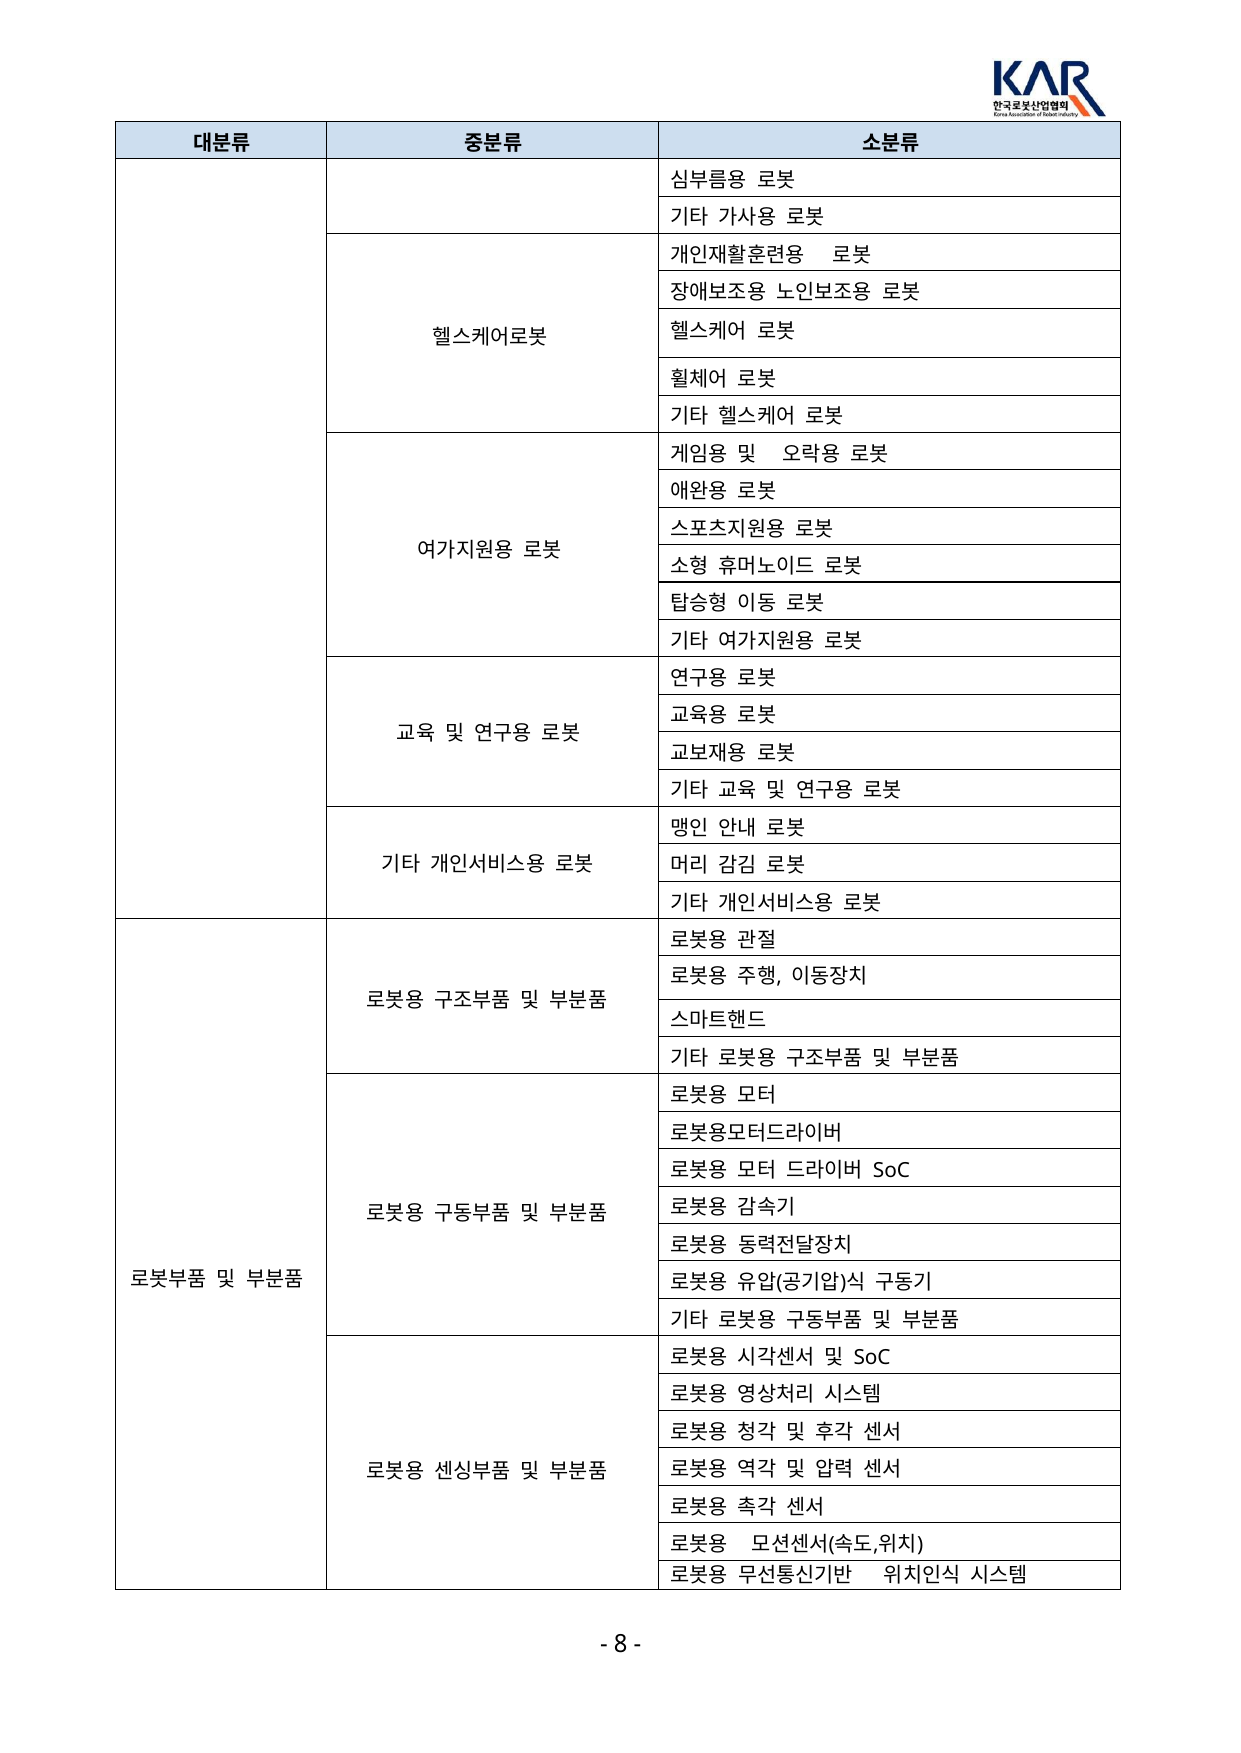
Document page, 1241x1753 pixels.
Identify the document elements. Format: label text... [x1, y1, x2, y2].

table_cell 애완용 로봇 [659, 470, 1120, 507]
table_cell 로봇부품 및 부분품 [116, 919, 326, 1589]
table_cell 로봇용모터드라이버 [659, 1112, 1120, 1148]
table_cell 로봇용 구동부품 및 부분품 [327, 1074, 658, 1335]
table_cell 심부름용 로봇 [659, 159, 1120, 196]
table_cell 기타 개인서비스용 로봇 [327, 807, 658, 918]
table_cell 로봇용 모터 [659, 1074, 1120, 1111]
table_cell 기타 여가지원용 로봇 [659, 620, 1120, 656]
table_cell 맹인 안내 로봇 [659, 807, 1120, 843]
table_cell 헬스케어 로봇 [659, 309, 1120, 357]
table_cell 로봇용 주행, 이동장치 [659, 956, 1120, 998]
table_cell 로봇용 유압(공기압)식 구동기 [659, 1261, 1120, 1298]
table_cell 로봇용 센싱부품 및 부분품 [327, 1336, 658, 1589]
table_cell 로봇용 역각 및 압력 센서 [659, 1448, 1120, 1485]
table_cell 기타 로봇용 구조부품 및 부분품 [659, 1037, 1120, 1073]
table_header 소분류 [659, 122, 1120, 158]
text - 8 - [318, 1626, 922, 1660]
table_cell 교육 및 연구용 로봇 [327, 657, 658, 806]
table_cell 로봇용 무선통신기반 위치인식 시스템 [659, 1561, 1120, 1589]
table_cell 로봇용 촉각 센서 [659, 1486, 1120, 1522]
table_cell 로봇용 모터 드라이버 SoC [659, 1149, 1120, 1186]
picture [991, 58, 1107, 118]
table_cell 로봇용 구조부품 및 부분품 [327, 919, 658, 1073]
table_cell 기타 로봇용 구동부품 및 부분품 [659, 1299, 1120, 1335]
table_cell 로봇용 모션센서(속도,위치) [659, 1523, 1120, 1559]
table_cell 기타 헬스케어 로봇 [659, 396, 1120, 432]
table_header 중분류 [327, 122, 658, 158]
table_cell 교보재용 로봇 [659, 732, 1120, 768]
table_cell 교육용 로봇 [659, 695, 1120, 731]
table_cell 헬스케어로봇 [327, 234, 658, 432]
table_cell 로봇용 청각 및 후각 센서 [659, 1411, 1120, 1447]
table_cell 로봇용 관절 [659, 919, 1120, 955]
table_cell 휠체어 로봇 [659, 358, 1120, 394]
table_cell 장애보조용 노인보조용 로봇 [659, 271, 1120, 308]
table_cell 여가지원용 로봇 [327, 433, 658, 656]
table_cell 기타 가사용 로봇 [659, 197, 1120, 233]
table_cell 스마트핸드 [659, 1000, 1120, 1036]
table_cell 로봇용 동력전달장치 [659, 1224, 1120, 1260]
table_cell 탑승형 이동 로봇 [659, 583, 1120, 619]
table_cell 소형 휴머노이드 로봇 [659, 545, 1120, 581]
table_cell 스포츠지원용 로봇 [659, 508, 1120, 544]
table_cell [116, 159, 326, 918]
table_cell 로봇용 시각센서 및 SoC [659, 1336, 1120, 1372]
table_cell 기타 교육 및 연구용 로봇 [659, 770, 1120, 806]
table_cell 로봇용 감속기 [659, 1187, 1120, 1223]
table_cell 머리 감김 로봇 [659, 844, 1120, 881]
table_cell 연구용 로봇 [659, 657, 1120, 694]
table_header 대분류 [116, 122, 326, 158]
table_cell 게임용 및 오락용 로봇 [659, 433, 1120, 469]
table_cell 개인재활훈련용 로봇 [659, 234, 1120, 270]
table_cell 기타 개인서비스용 로봇 [659, 882, 1120, 918]
table_cell [327, 159, 658, 233]
table_cell 로봇용 영상처리 시스템 [659, 1374, 1120, 1410]
